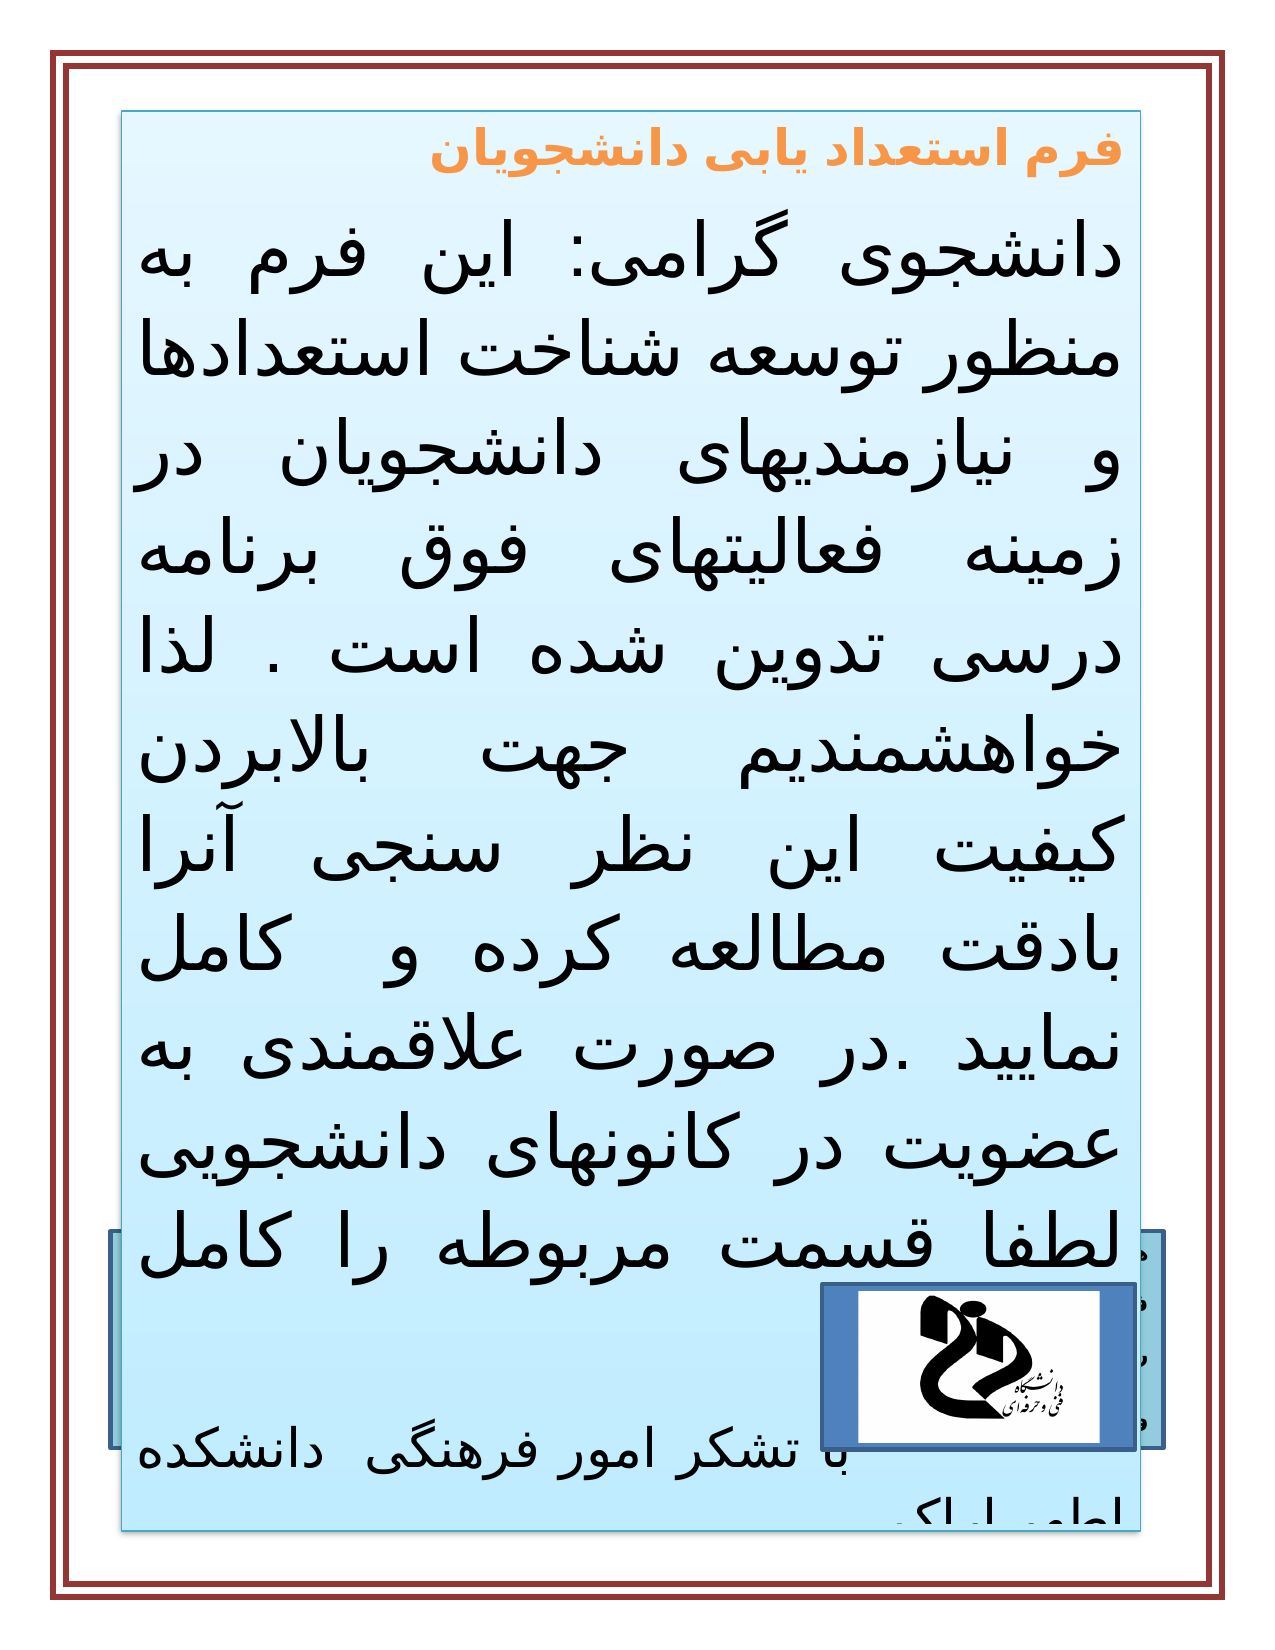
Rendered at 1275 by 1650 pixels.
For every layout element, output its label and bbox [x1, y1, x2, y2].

picture [858, 1291, 1100, 1443]
